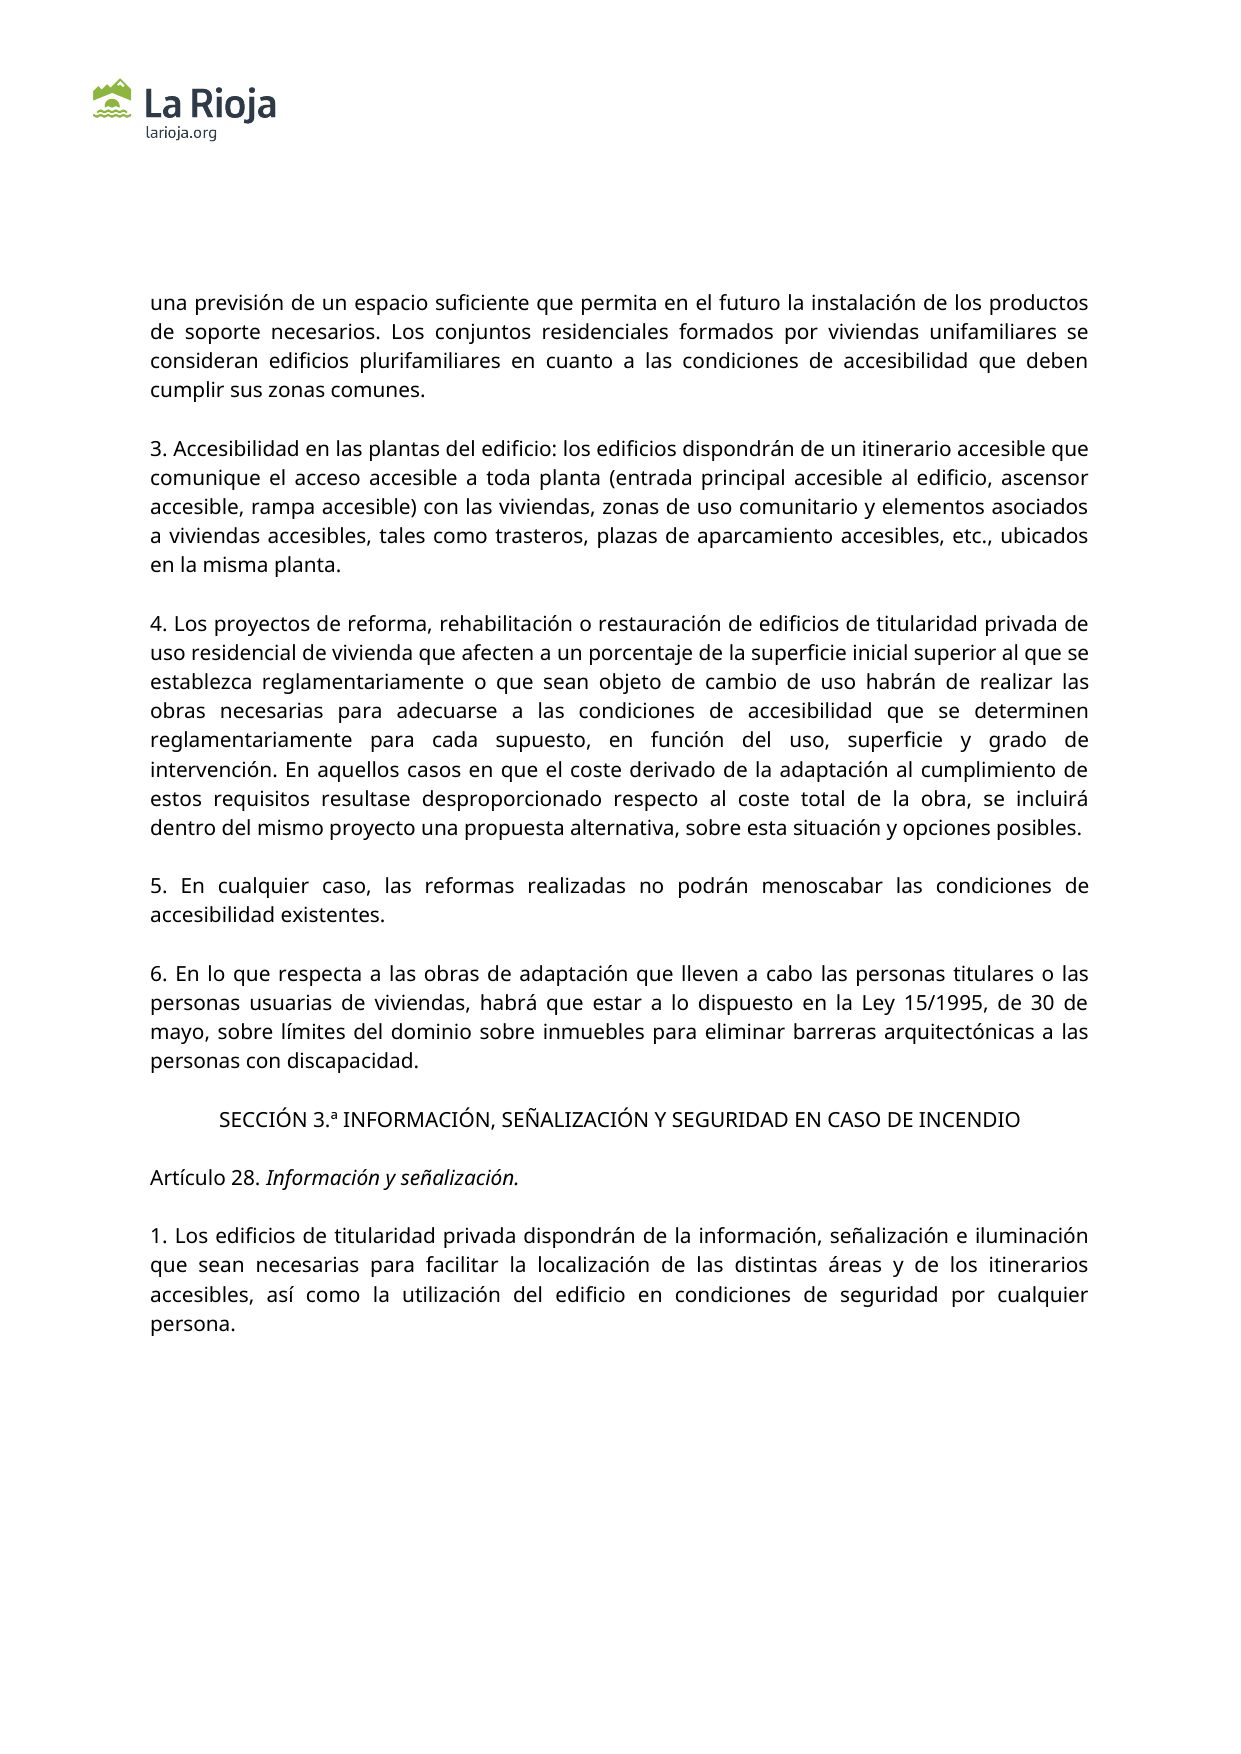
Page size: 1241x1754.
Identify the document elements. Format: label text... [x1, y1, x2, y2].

text 5. En cualquier caso, las reformas realizadas no podrán menoscabar las condiciones de accesibilidad existentes. [150, 870, 1090, 929]
text SECCIÓN 3.ª INFORMACIÓN, SEÑALIZACIÓN Y SEGURIDAD EN CASO DE INCENDIO [150, 1104, 1090, 1133]
text 6. En lo que respecta a las obras de adaptación que lleven a cabo las personas titulares o las personas usuarias de viviendas, habrá que estar a lo dispuesto en la Ley 15/1995, de 30 de mayo, sobre límites del dominio sobre inmuebles para eliminar barreras arquitectónicas a las personas con discapacidad. [150, 958, 1090, 1074]
text 3. Accesibilidad en las plantas del edificio: los edificios dispondrán de un itinerario accesible que comunique el acceso accesible a toda planta (entrada principal accesible al edificio, ascensor accesible, rampa accesible) con las viviendas, zonas de uso comunitario y elementos asociados a viviendas accesibles, tales como trasteros, plazas de aparcamiento accesibles, etc., ubicados en la misma planta. [150, 433, 1090, 579]
text 4. Los proyectos de reforma, rehabilitación o restauración de edificios de titularidad privada de uso residencial de vivienda que afecten a un porcentaje de la superficie inicial superior al que se establezca reglamentariamente o que sean objeto de cambio de uso habrán de realizar las obras necesarias para adecuarse a las condiciones de accesibilidad que se determinen reglamentariamente para cada supuesto, en función del uso, superficie y grado de intervención. En aquellos casos en que el coste derivado de la adaptación al cumplimiento de estos requisitos resultase desproporcionado respecto al coste total de la obra, se incluirá dentro del mismo proyecto una propuesta alternativa, sobre esta situación y opciones posibles. [150, 608, 1090, 841]
picture [0, 0, 1241, 237]
text 1. Los edificios de titularidad privada dispondrán de la información, señalización e iluminación que sean necesarias para facilitar la localización de las distintas áreas y de los itinerarios accesibles, así como la utilización del edificio en condiciones de seguridad por cualquier persona. [150, 1220, 1090, 1337]
text Artículo 28. Información y señalización. [150, 1162, 1090, 1191]
